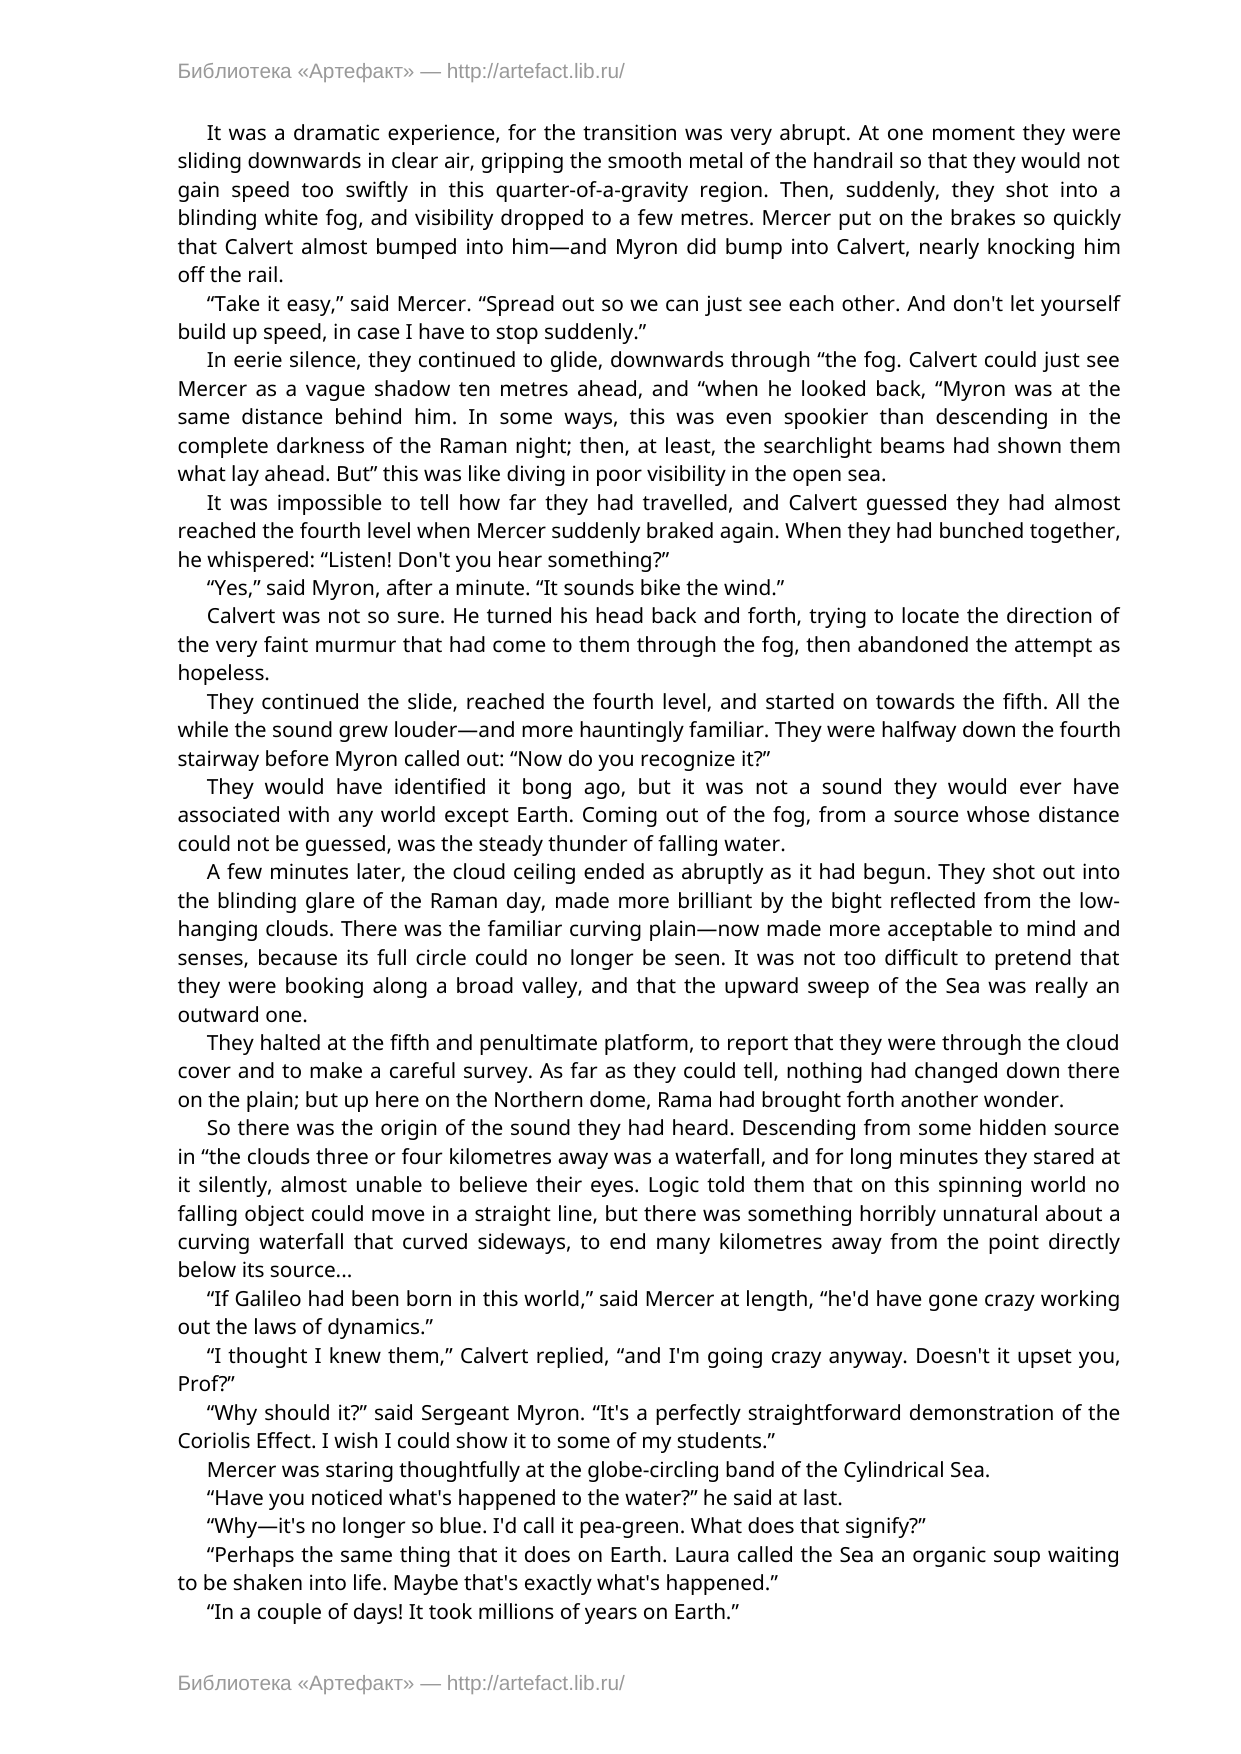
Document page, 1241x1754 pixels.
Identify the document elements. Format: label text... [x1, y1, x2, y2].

text “Perhaps the same thing that it does on Earth. Laura called the Sea an organic soup waiting to be shaken into life. Maybe that's exactly what's happened.” [177, 1540, 1122, 1597]
text They continued the slide, reached the fourth level, and started on towards the fifth. All the while the sound grew louder—and more hauntingly familiar. They were halfway down the fourth stairway before Myron called out: “Now do you recognize it?” [177, 687, 1122, 772]
text They would have identified it bong ago, but it was not a sound they would ever have associated with any world except Earth. Coming out of the fog, from a source whose distance could not be guessed, was the steady thunder of falling water. [177, 772, 1122, 857]
text “Why should it?” said Sergeant Myron. “It's a perfectly straightforward demonstration of the Coriolis Effect. I wish I could show it to some of my students.” [177, 1398, 1122, 1455]
text “I thought I knew them,” Calvert replied, “and I'm going crazy anyway. Doesn't it upset you, Prof?” [177, 1341, 1122, 1398]
text A few minutes later, the cloud ceiling ended as abruptly as it had begun. They shot out into the blinding glare of the Raman day, made more brilliant by the bight reflected from the low-hanging clouds. There was the familiar curving plain—now made more acceptable to mind and senses, because its full circle could no longer be seen. It was not too difficult to pretend that they were booking along a broad valley, and that the upward sweep of the Sea was really an outward one. [177, 857, 1122, 1028]
text “If Galileo had been born in this world,” said Mercer at length, “he'd have gone crazy working out the laws of dynamics.” [177, 1284, 1122, 1341]
text “In a couple of days! It took millions of years on Earth.” [177, 1597, 1122, 1625]
text It was impossible to tell how far they had travelled, and Calvert guessed they had almost reached the fourth level when Mercer suddenly braked again. When they had bunched together, he whispered: “Listen! Don't you hear something?” [177, 488, 1122, 573]
text So there was the origin of the sound they had heard. Descending from some hidden source in “the clouds three or four kilometres away was a waterfall, and for long minutes they stared at it silently, almost unable to believe their eyes. Logic told them that on this spinning world no falling object could move in a straight line, but there was something horribly unnatural about a curving waterfall that curved sideways, to end many kilometres away from the point directly below its source... [177, 1113, 1122, 1284]
text “Yes,” said Myron, after a minute. “It sounds bike the wind.” [177, 573, 1122, 602]
text “Take it easy,” said Mercer. “Spread out so we can just see each other. And don't let yourself build up speed, in case I have to stop suddenly.” [177, 289, 1122, 346]
text It was a dramatic experience, for the transition was very abrupt. At one moment they were sliding downwards in clear air, gripping the smooth metal of the handrail so that they would not gain speed too swiftly in this quarter-of-a-gravity region. Then, suddenly, they shot into a blinding white fog, and visibility dropped to a few metres. Mercer put on the brakes so quickly that Calvert almost bumped into him—and Myron did bump into Calvert, nearly knocking him off the rail. [177, 118, 1122, 289]
text Calvert was not so sure. He turned his head back and forth, trying to locate the direction of the very faint murmur that had come to them through the fog, then abandoned the attempt as hopeless. [177, 602, 1122, 687]
text Mercer was staring thoughtfully at the globe-circling band of the Cylindrical Sea. [177, 1455, 1122, 1483]
text “Have you noticed what's happened to the water?” he said at last. [177, 1483, 1122, 1512]
text “Why—it's no longer so blue. I'd call it pea-green. What does that signify?” [177, 1512, 1122, 1540]
text In eerie silence, they continued to glide, downwards through “the fog. Calvert could just see Mercer as a vague shadow ten metres ahead, and “when he looked back, “Myron was at the same distance behind him. In some ways, this was even spookier than descending in the complete darkness of the Raman night; then, at least, the searchlight beams had shown them what lay ahead. But” this was like diving in poor visibility in the open sea. [177, 346, 1122, 488]
text They halted at the fifth and penultimate platform, to report that they were through the cloud cover and to make a careful survey. As far as they could tell, nothing had changed down there on the plain; but up here on the Northern dome, Rama had brought forth another wonder. [177, 1028, 1122, 1113]
